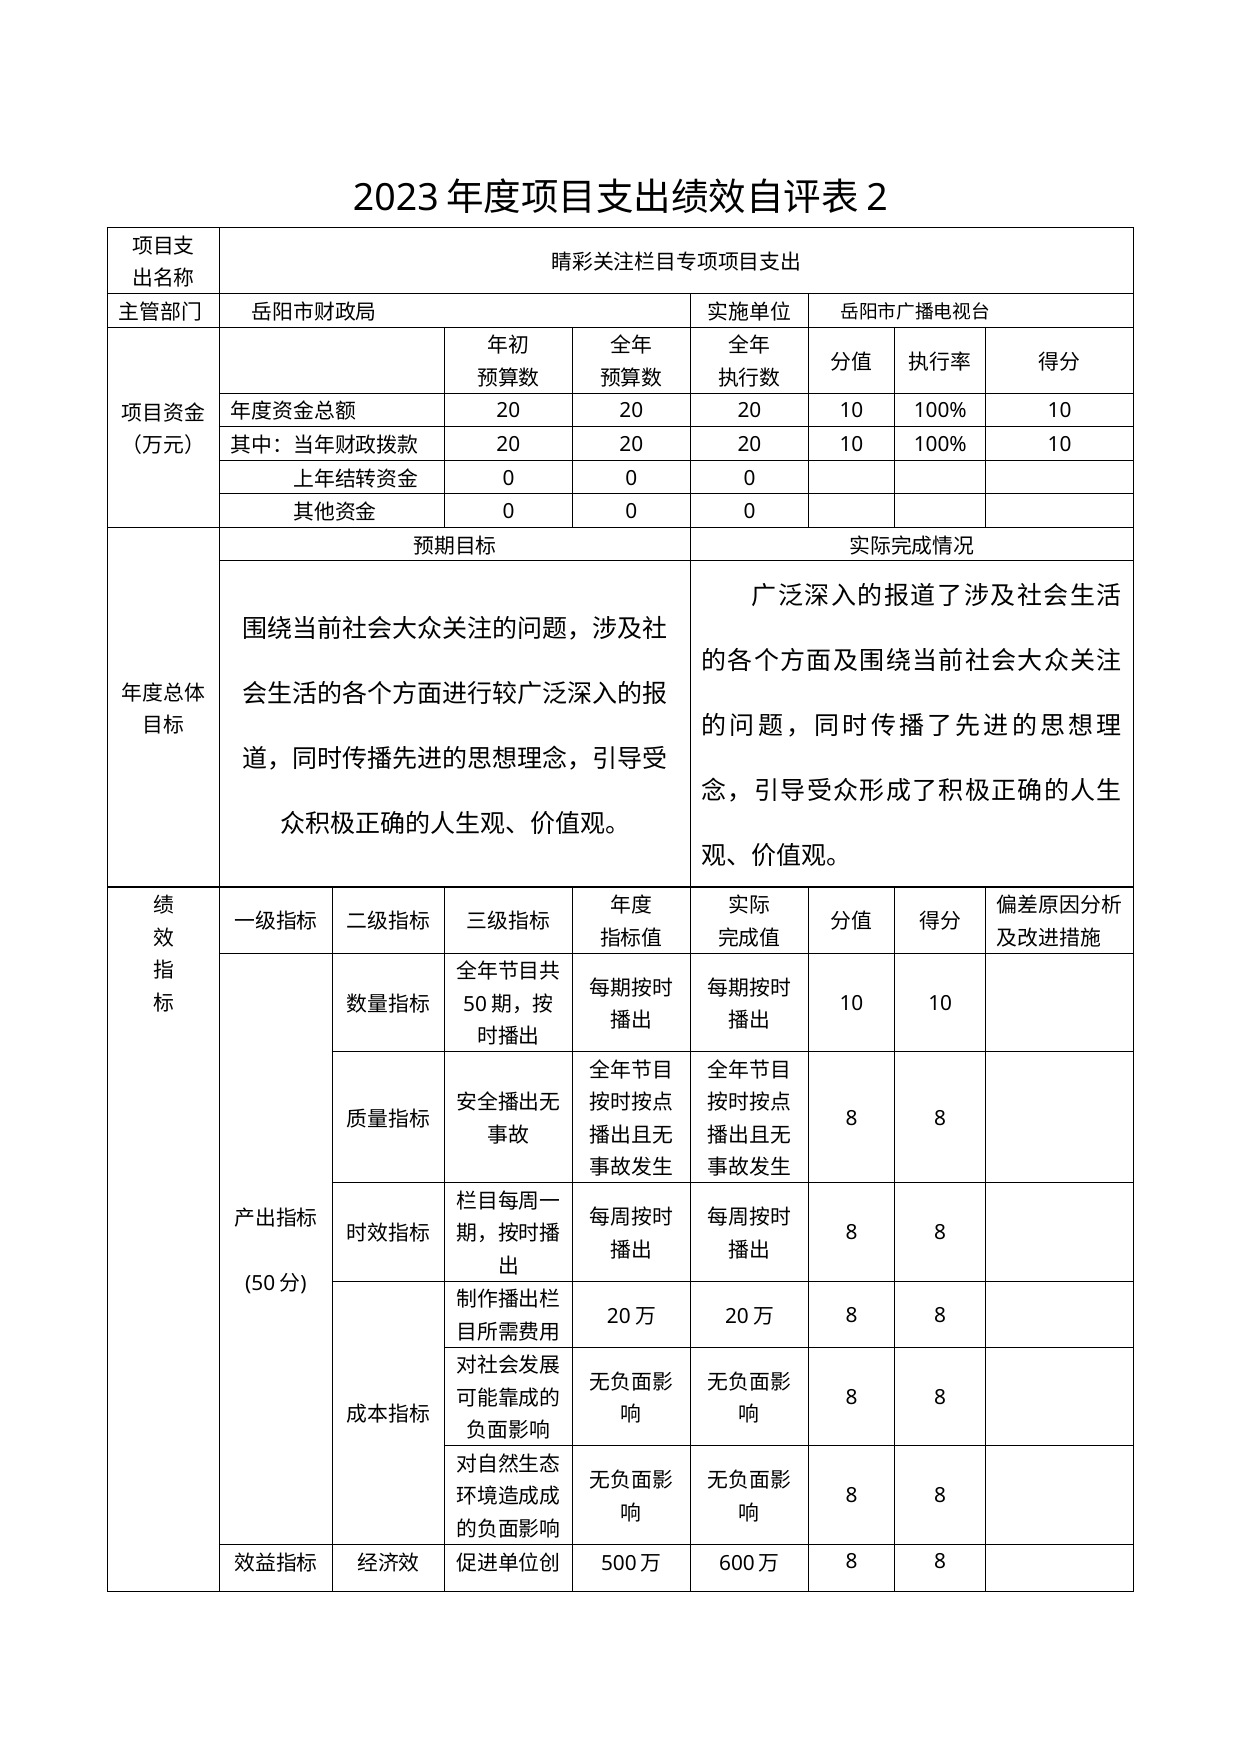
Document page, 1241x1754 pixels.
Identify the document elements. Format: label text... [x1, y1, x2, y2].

table_cell 全年节目按时按点播出且无事故发生 [691, 1052, 808, 1182]
table_cell 得分 [986, 328, 1133, 393]
table_cell 8 [809, 1282, 894, 1347]
table_cell 8 [895, 1545, 985, 1591]
table_cell 岳阳市广播电视台 [809, 294, 1133, 327]
table_cell 年初 预算数 [445, 328, 572, 393]
table_cell 主管部门 [108, 294, 219, 327]
table_cell 20万 [573, 1282, 690, 1347]
table_cell [986, 461, 1133, 493]
table_cell 8 [809, 1052, 894, 1182]
table_cell 20 [691, 427, 808, 460]
table_cell 20 [573, 427, 690, 460]
table_cell 无负面影响 [573, 1446, 690, 1544]
table_cell [220, 328, 444, 393]
table_cell 经济效 益指标 [333, 1545, 444, 1591]
table_cell 分值 [809, 328, 894, 393]
table_cell 全年节目按时按点播出且无事故发生 [573, 1052, 690, 1182]
table_cell [986, 1446, 1133, 1544]
table_cell 10 [986, 427, 1133, 460]
table_cell 每期按时播出 [691, 954, 808, 1051]
table_cell 上年结转资金 [220, 461, 444, 493]
table_cell 每周按时播出 [691, 1183, 808, 1281]
table_cell 100% [895, 394, 985, 426]
table_cell 产出指标 (50分) [220, 954, 332, 1544]
table_cell 成本指标 [333, 1282, 444, 1544]
table_cell [895, 494, 985, 527]
table_cell 执行率 [895, 328, 985, 393]
table_cell 安全播出无事故 [445, 1052, 572, 1182]
table_cell 实际完成情况 [691, 528, 1133, 560]
table_cell 10 [986, 394, 1133, 426]
table_cell 偏差原因分析及改进措施 [986, 888, 1133, 952]
table_cell 一级指标 [220, 888, 332, 952]
table_header 睛彩关注栏目专项项目支出 [220, 228, 1133, 293]
table_cell 0 [445, 461, 572, 493]
table_cell 20万 [691, 1282, 808, 1347]
table_cell [986, 494, 1133, 527]
table_cell 全年 执行数 [691, 328, 808, 393]
table_cell 实施单位 [691, 294, 808, 327]
table_cell 20 [691, 394, 808, 426]
table_cell 质量指标 [333, 1052, 444, 1182]
table_cell 8 [895, 1348, 985, 1445]
table_cell 每周按时播出 [573, 1183, 690, 1281]
table_cell 0 [691, 461, 808, 493]
table_cell 10 [895, 954, 985, 1051]
table_cell 8 [895, 1446, 985, 1544]
table_cell 得分 [895, 888, 985, 952]
table_cell 每期按时播出 [573, 954, 690, 1051]
table_cell 500万 [573, 1545, 690, 1591]
table_cell 8 [809, 1446, 894, 1544]
table_cell 广泛深入的报道了涉及社会生活的各个方面及围绕当前社会大众关注的问题，同时传播了先进的思想理念，引导受众形成了积极正确的人生观、价值观。 [691, 561, 1133, 886]
table_cell 10 [809, 394, 894, 426]
table_cell 全年节目共50期，按时播出 [445, 954, 572, 1051]
table_cell [986, 1052, 1133, 1182]
table_cell 绩 效 指 标 [108, 888, 219, 1591]
table_cell 年度 指标值 [573, 888, 690, 952]
table_cell [809, 461, 894, 493]
table_cell 栏目每周一期，按时播出 [445, 1183, 572, 1281]
table_cell 数量指标 [333, 954, 444, 1051]
table_cell 年度总体目标 [108, 528, 219, 886]
table_cell 0 [691, 494, 808, 527]
table_cell 预期目标 [220, 528, 690, 560]
table_cell 二级指标 [333, 888, 444, 952]
table_cell 对自然生态环境造成成的负面影响 [445, 1446, 572, 1544]
table_cell 促进单位创收任务按时完成 [445, 1545, 572, 1591]
table_cell [986, 1282, 1133, 1347]
table_cell 年度资金总额 [220, 394, 444, 426]
table_cell 600万 [691, 1545, 808, 1591]
table_cell [986, 1348, 1133, 1445]
table_cell 无负面影响 [691, 1348, 808, 1445]
table_cell 效益指标 （30分） [220, 1545, 332, 1591]
table_cell 无负面影响 [691, 1446, 808, 1544]
table_cell 全年 预算数 [573, 328, 690, 393]
table_cell 20 [445, 394, 572, 426]
table_cell 围绕当前社会大众关注的问题，涉及社会生活的各个方面进行较广泛深入的报道，同时传播先进的思想理念，引导受众积极正确的人生观、价值观。 [220, 561, 690, 886]
text 2023年度项目支出绩效自评表2 [187, 162, 1053, 227]
table_cell 对社会发展可能靠成的负面影响 [445, 1348, 572, 1445]
table_cell 分值 [809, 888, 894, 952]
table_cell 项目资金 （万元） [108, 328, 219, 527]
table_cell 时效指标 [333, 1183, 444, 1281]
table_cell [895, 461, 985, 493]
table_cell 0 [573, 494, 690, 527]
table_header 项目支 出名称 [108, 228, 219, 293]
table_cell 无负面影响 [573, 1348, 690, 1445]
table_cell 0 [573, 461, 690, 493]
table_cell 岳阳市财政局 [220, 294, 690, 327]
table_cell 8 [895, 1282, 985, 1347]
table_cell 100% [895, 427, 985, 460]
table_cell 20 [573, 394, 690, 426]
table_cell [986, 1183, 1133, 1281]
table_cell 10 [809, 427, 894, 460]
table_cell 10 [809, 954, 894, 1051]
table_cell [986, 954, 1133, 1051]
table_cell 8 [809, 1183, 894, 1281]
table_cell 制作播出栏目所需费用 [445, 1282, 572, 1347]
table_cell 8 [809, 1545, 894, 1591]
table_cell 0 [445, 494, 572, 527]
table_cell 20 [445, 427, 572, 460]
table_cell 其他资金 [220, 494, 444, 527]
table_cell 8 [895, 1183, 985, 1281]
table_cell [809, 494, 894, 527]
table_cell 三级指标 [445, 888, 572, 952]
table_cell 8 [895, 1052, 985, 1182]
table_cell 实际 完成值 [691, 888, 808, 952]
table_cell 其中：当年财政拨款 [220, 427, 444, 460]
table_cell 8 [809, 1348, 894, 1445]
table_cell [986, 1545, 1133, 1591]
